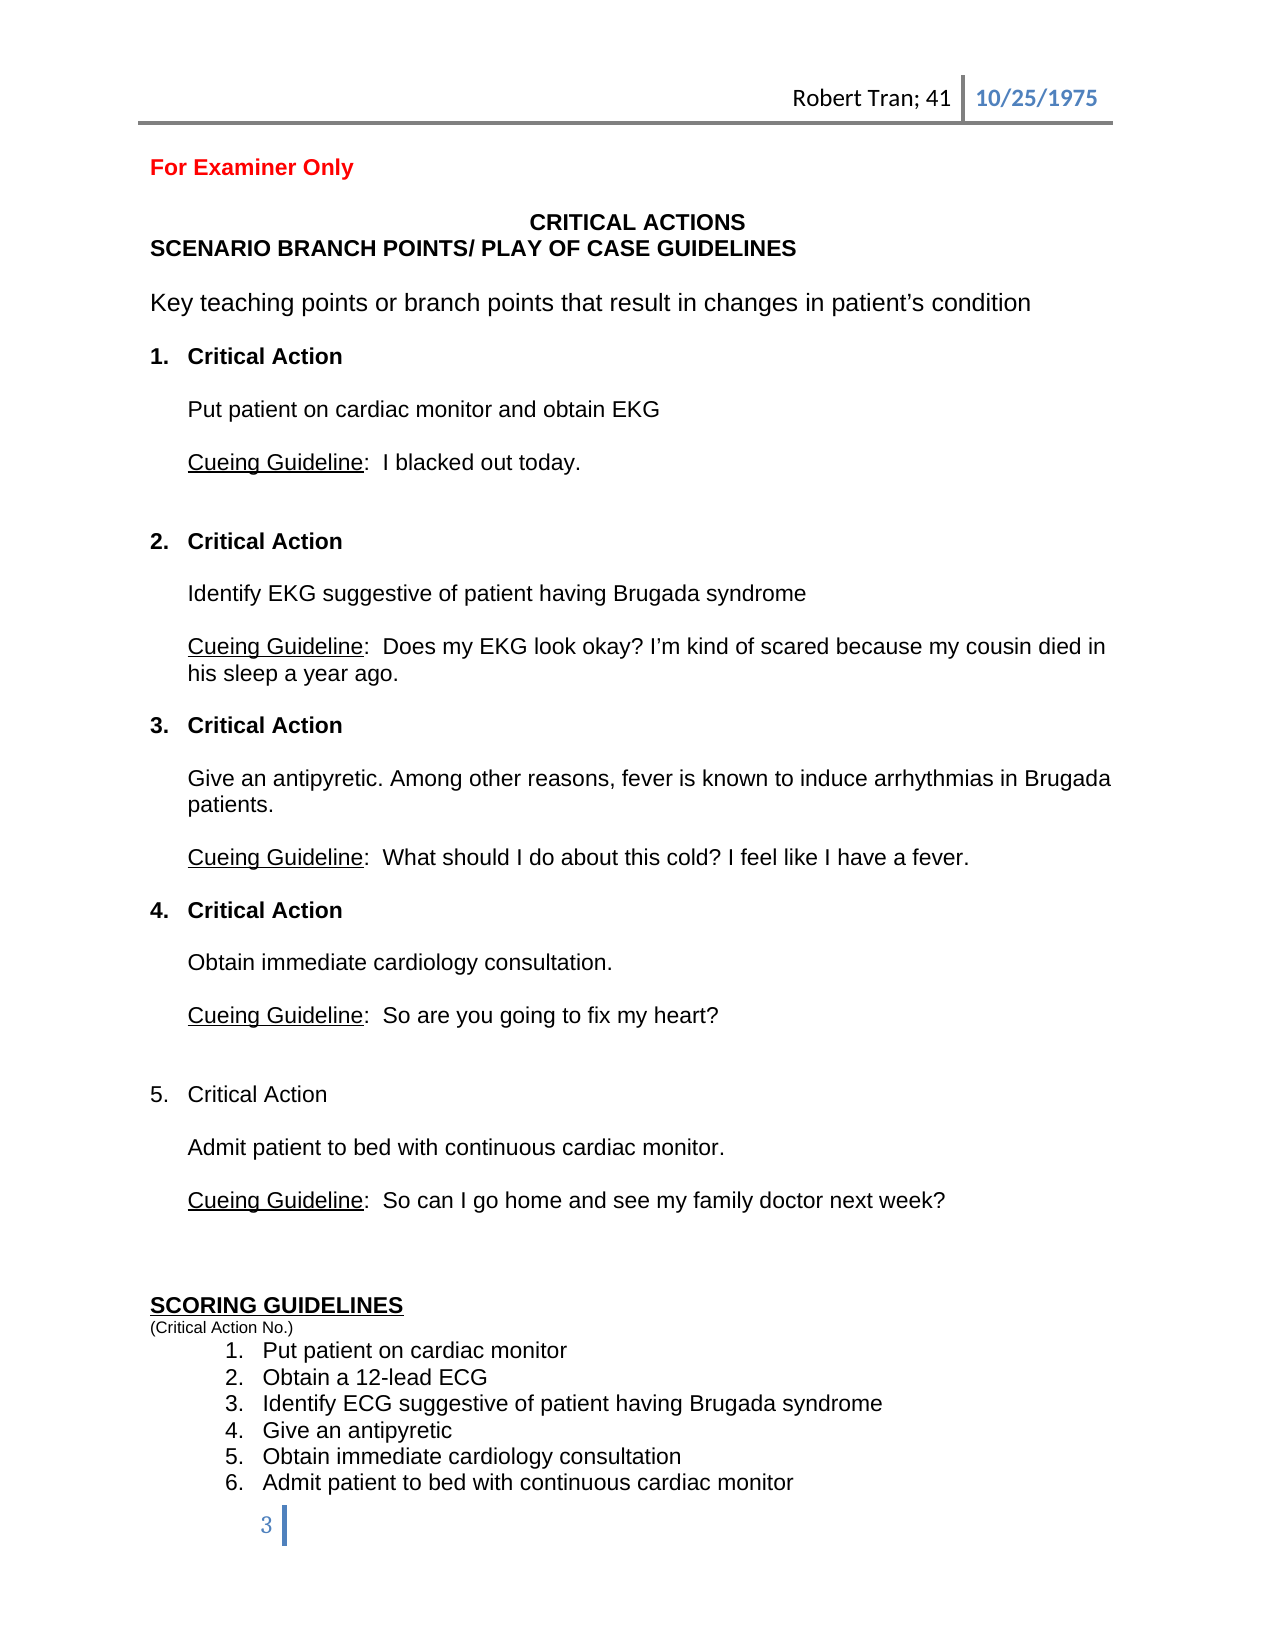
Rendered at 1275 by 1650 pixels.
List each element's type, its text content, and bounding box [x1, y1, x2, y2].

text CRITICAL ACTIONS [150, 209, 1125, 235]
list Admit patient to bed with continuous cardiac monitor [225, 1469, 1125, 1496]
list Give an antipyretic [225, 1417, 1125, 1443]
text Cueing Guideline: What should I do about this cold? I feel like I have a fever. [187, 844, 1125, 870]
text Cueing Guideline: So are you going to fix my heart? [187, 1002, 1125, 1028]
text Give an antipyretic. Among other reasons, fever is known to induce arrhythmias in Brugada patients. [187, 765, 1125, 818]
text Cueing Guideline: So can I go home and see my family doctor next week? [187, 1187, 1125, 1213]
list Critical Action [150, 712, 1125, 738]
list Obtain a 12-lead ECG [225, 1364, 1125, 1390]
list Put patient on cardiac monitor [225, 1337, 1125, 1364]
text (Critical Action No.) [150, 1318, 1125, 1337]
text Key teaching points or branch points that result in changes in patient’s condition [150, 288, 1125, 317]
list Critical Action [150, 897, 1125, 923]
list Identify ECG suggestive of patient having Brugada syndrome [225, 1390, 1125, 1417]
text Scenario branch points/ PLAY OF CASE GUIDELINES [150, 235, 1125, 262]
list Obtain immediate cardiology consultation [225, 1443, 1125, 1469]
text For Examiner Only [150, 154, 1125, 180]
text Cueing Guideline: I blacked out today. [187, 449, 1125, 475]
text SCORING GUIDELINES [150, 1292, 1125, 1318]
list Admit patient to bed with continuous cardiac monitor. [187, 1134, 1125, 1160]
text Cueing Guideline: Does my EKG look okay? I’m kind of scared because my cousin died in his sleep a year ago. [187, 633, 1125, 686]
text Obtain immediate cardiology consultation. [187, 949, 1125, 976]
text Put patient on cardiac monitor and obtain EKG [187, 396, 1125, 422]
text Identify EKG suggestive of patient having Brugada syndrome [187, 580, 1125, 607]
list Critical Action [150, 343, 1125, 369]
list Critical Action [150, 1081, 1125, 1107]
list Critical Action [150, 528, 1125, 554]
